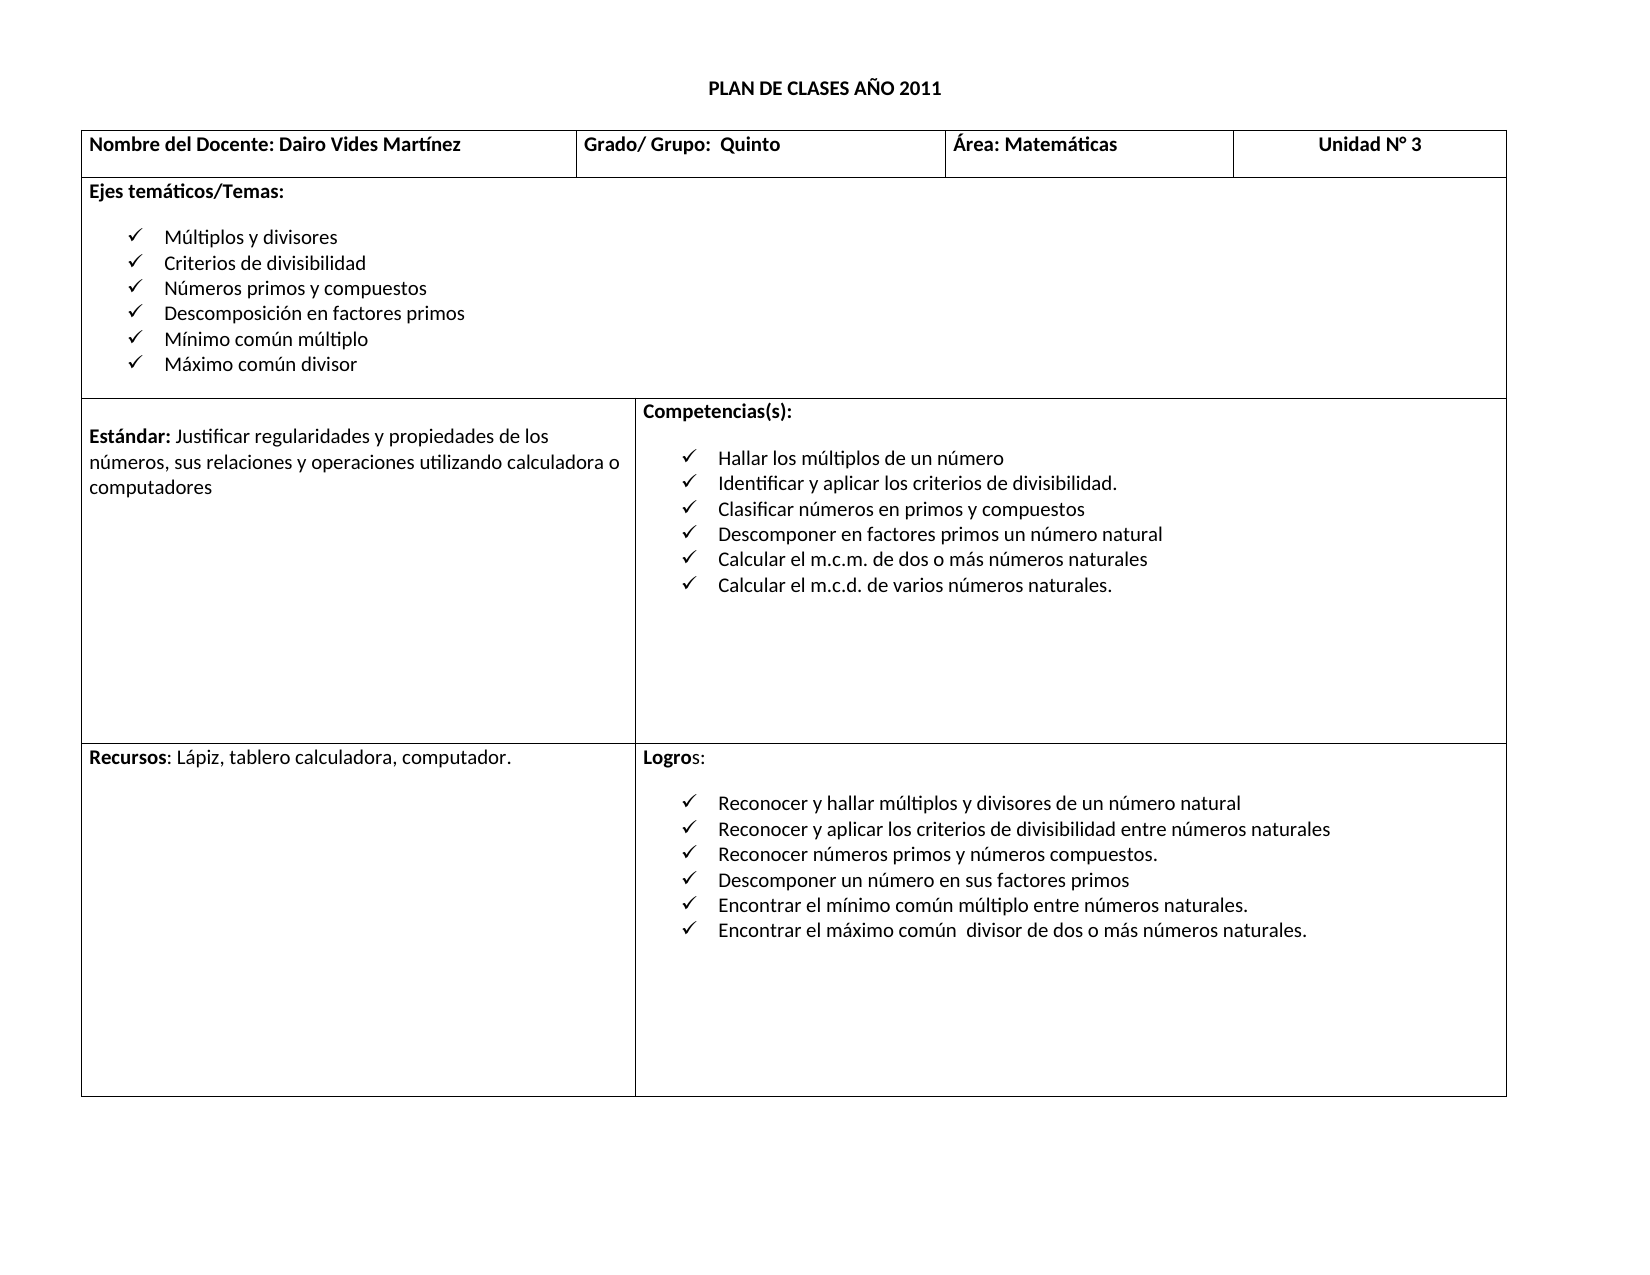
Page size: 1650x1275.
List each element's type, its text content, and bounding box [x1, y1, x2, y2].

table_header Nombre del Docente: Dairo Vides Martínez [82, 131, 576, 177]
table_header Área: Matemáticas [946, 131, 1233, 177]
table_header Grado/ Grupo: Quinto [577, 131, 945, 177]
table_cell Logros: Reconocer y hallar múltiplos y divisores de un número natural Reconocer y aplicar los criterios de divisibilidad entre números naturales Reconocer números primos y números compuestos. Descomponer un número en sus factores primos Encontrar el mínimo común múltiplo entre números naturales. Encontrar el máximo común divisor de dos o más números naturales. [636, 744, 1506, 1096]
table_header Unidad N° 3 [1234, 131, 1506, 177]
table_cell Recursos: Lápiz, tablero calculadora, computador. [82, 744, 635, 1096]
table_cell Estándar: Justificar regularidades y propiedades de los números, sus relaciones y operaciones utilizando calculadora o computadores [82, 399, 635, 743]
table_cell Competencias(s): Hallar los múltiplos de un número Identificar y aplicar los criterios de divisibilidad. Clasificar números en primos y compuestos Descomponer en factores primos un número natural Calcular el m.c.m. de dos o más números naturales Calcular el m.c.d. de varios números naturales. [636, 399, 1506, 743]
text PLAN DE CLASES AÑO 2011 [75, 75, 1575, 100]
table_cell Ejes temáticos/Temas: Múltiplos y divisores Criterios de divisibilidad Números primos y compuestos Descomposición en factores primos Mínimo común múltiplo Máximo común divisor [82, 178, 1506, 398]
